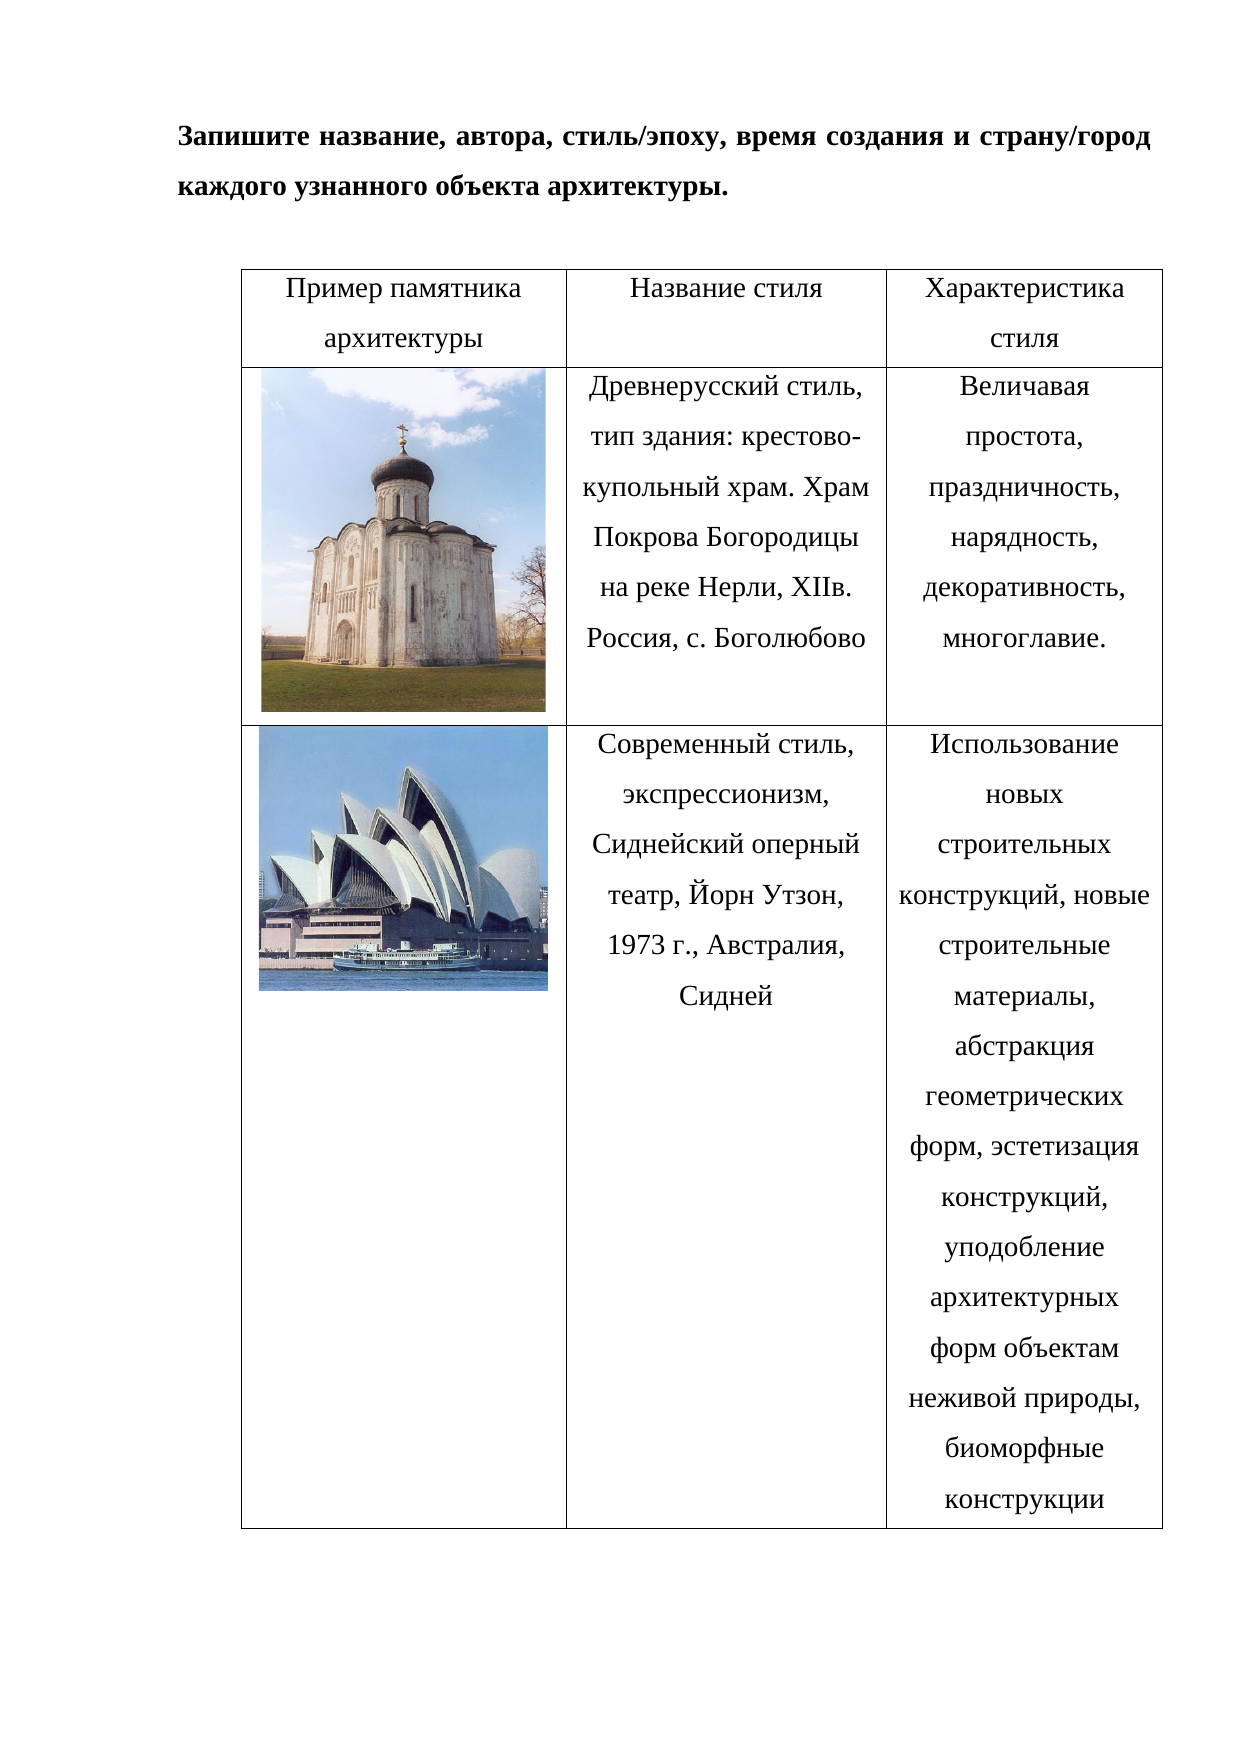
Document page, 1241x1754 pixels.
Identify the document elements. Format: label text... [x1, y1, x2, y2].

table_cell Величавая простота, праздничность, нарядность, декоративность, многоглавие. [887, 368, 1162, 725]
list Запишите название, автора, стиль/эпоху, время создания и страну/город каждого узнанного объекта архитектуры. [177, 118, 1152, 202]
picture [261, 368, 546, 712]
table_header Характеристика стиля [887, 270, 1162, 367]
table_cell Использование новых строительных конструкций, новые строительные материалы, абстракция геометрических форм, эстетизация конструкций, уподобление архитектурных форм объектам неживой природы, биоморфные конструкции [887, 726, 1162, 1527]
table_cell [242, 368, 566, 725]
table_cell [242, 726, 566, 1527]
picture [258, 726, 548, 991]
table_cell Древнерусский стиль, тип здания: крестово-купольный храм. Храм Покрова Богородицы на реке Нерли, ХIIв. Россия, с. Боголюбово [567, 368, 886, 725]
table_header Название стиля [567, 270, 886, 367]
table_cell Современный стиль, экспрессионизм, Сиднейский оперный театр, Йорн Утзон, 1973 г., Австралия, Сидней [567, 726, 886, 1527]
table_header Пример памятника архитектуры [242, 270, 566, 367]
